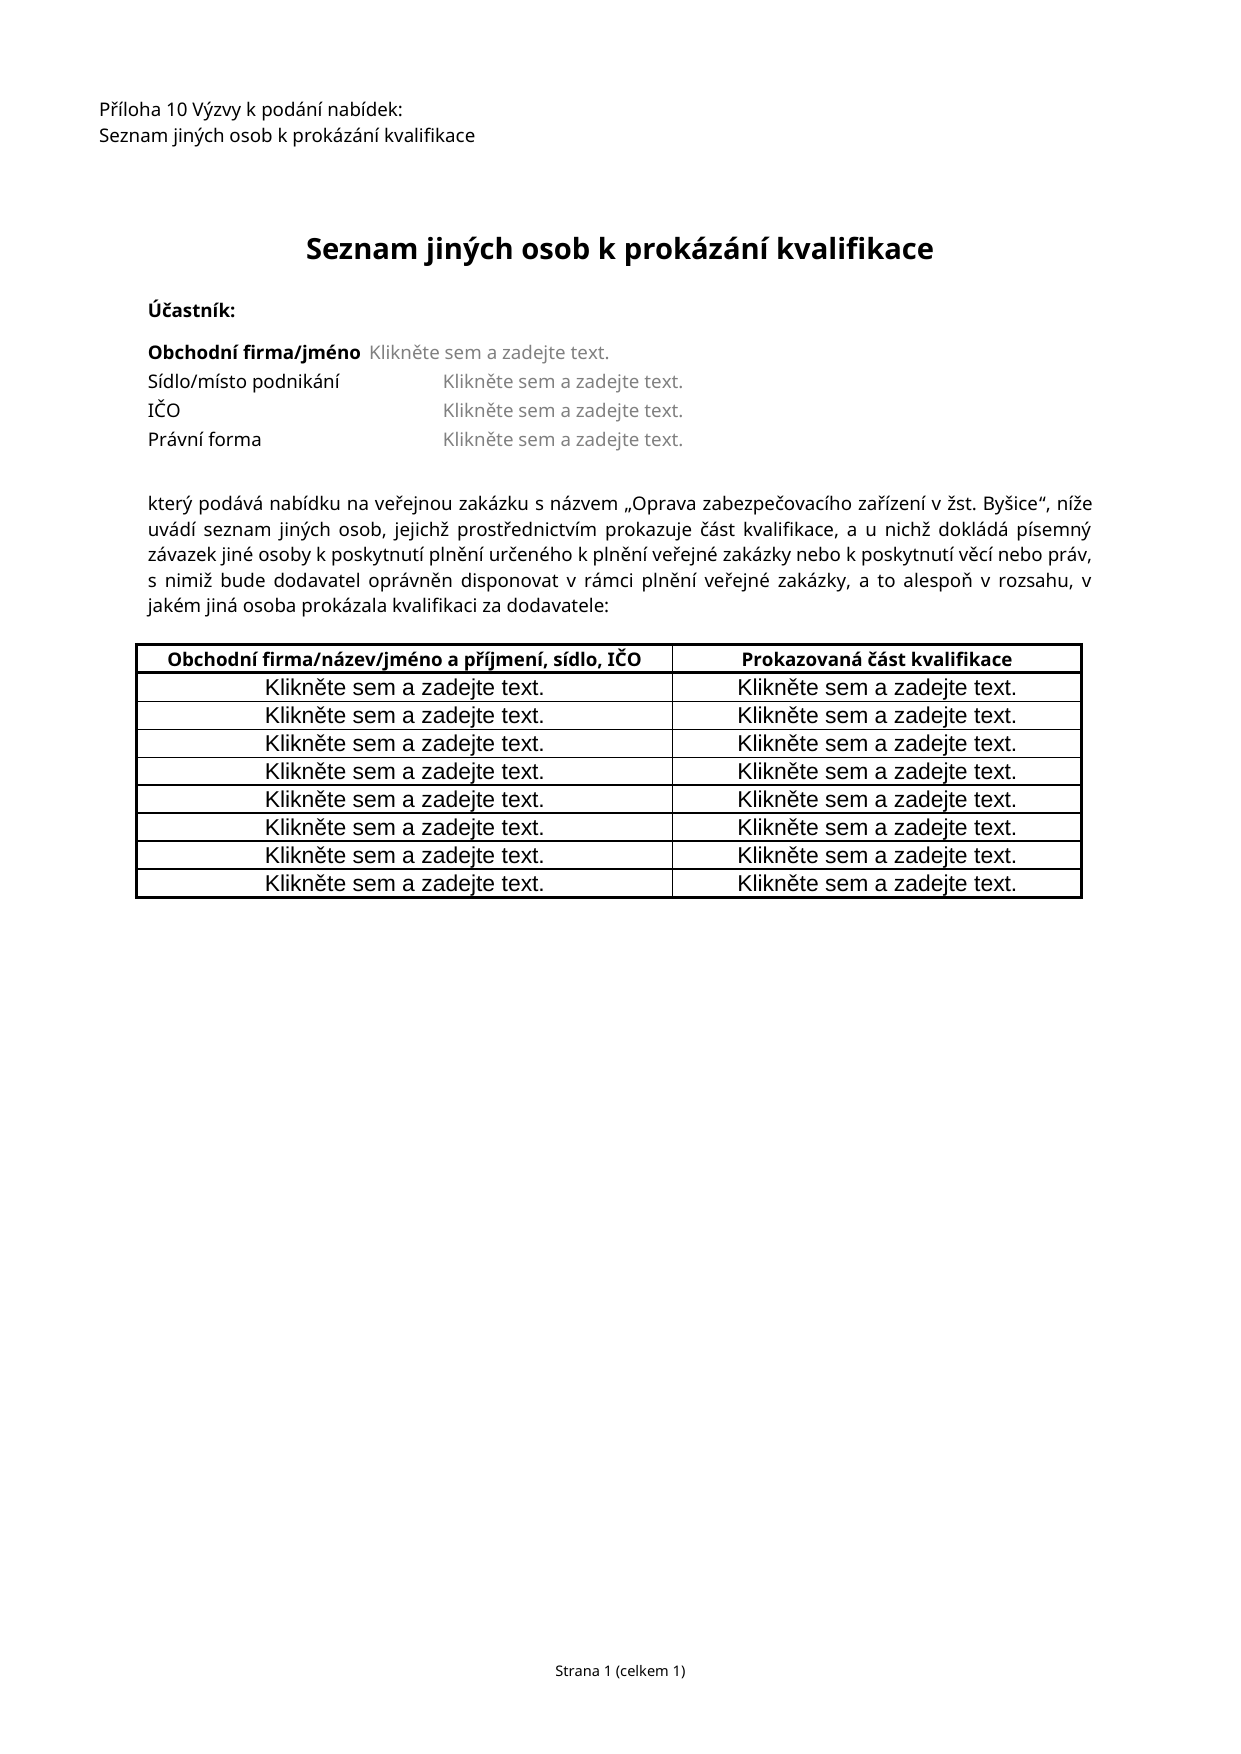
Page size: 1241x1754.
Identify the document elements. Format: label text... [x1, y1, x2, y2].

text Obchodní firma/jméno [148, 336, 1093, 365]
text který podává nabídku na veřejnou zakázku s názvem „Oprava zabezpečovacího zařízení v žst. Byšice“, níže uvádí seznam jiných osob, jejichž prostřednictvím prokazuje část kvalifikace, a u nichž dokládá písemný závazek jiné osoby k poskytnutí plnění určeného k plnění veřejné zakázky nebo k poskytnutí věcí nebo práv, s nimiž bude dodavatel oprávněn disponovat v rámci plnění veřejné zakázky, a to alespoň v rozsahu, v jakém jiná osoba prokázala kvalifikaci za dodavatele: [148, 490, 1093, 618]
text Sídlo/místo podnikání [148, 365, 1093, 394]
text Právní forma [148, 423, 1093, 452]
text Účastník: [148, 293, 1093, 324]
text IČO [148, 394, 1093, 423]
table_header Prokazovaná část kvalifikace [673, 646, 1080, 671]
table_header Obchodní firma/název/jméno a příjmení, sídlo, IČO [138, 646, 672, 671]
title Seznam jiných osob k prokázání kvalifikace [148, 228, 1093, 268]
